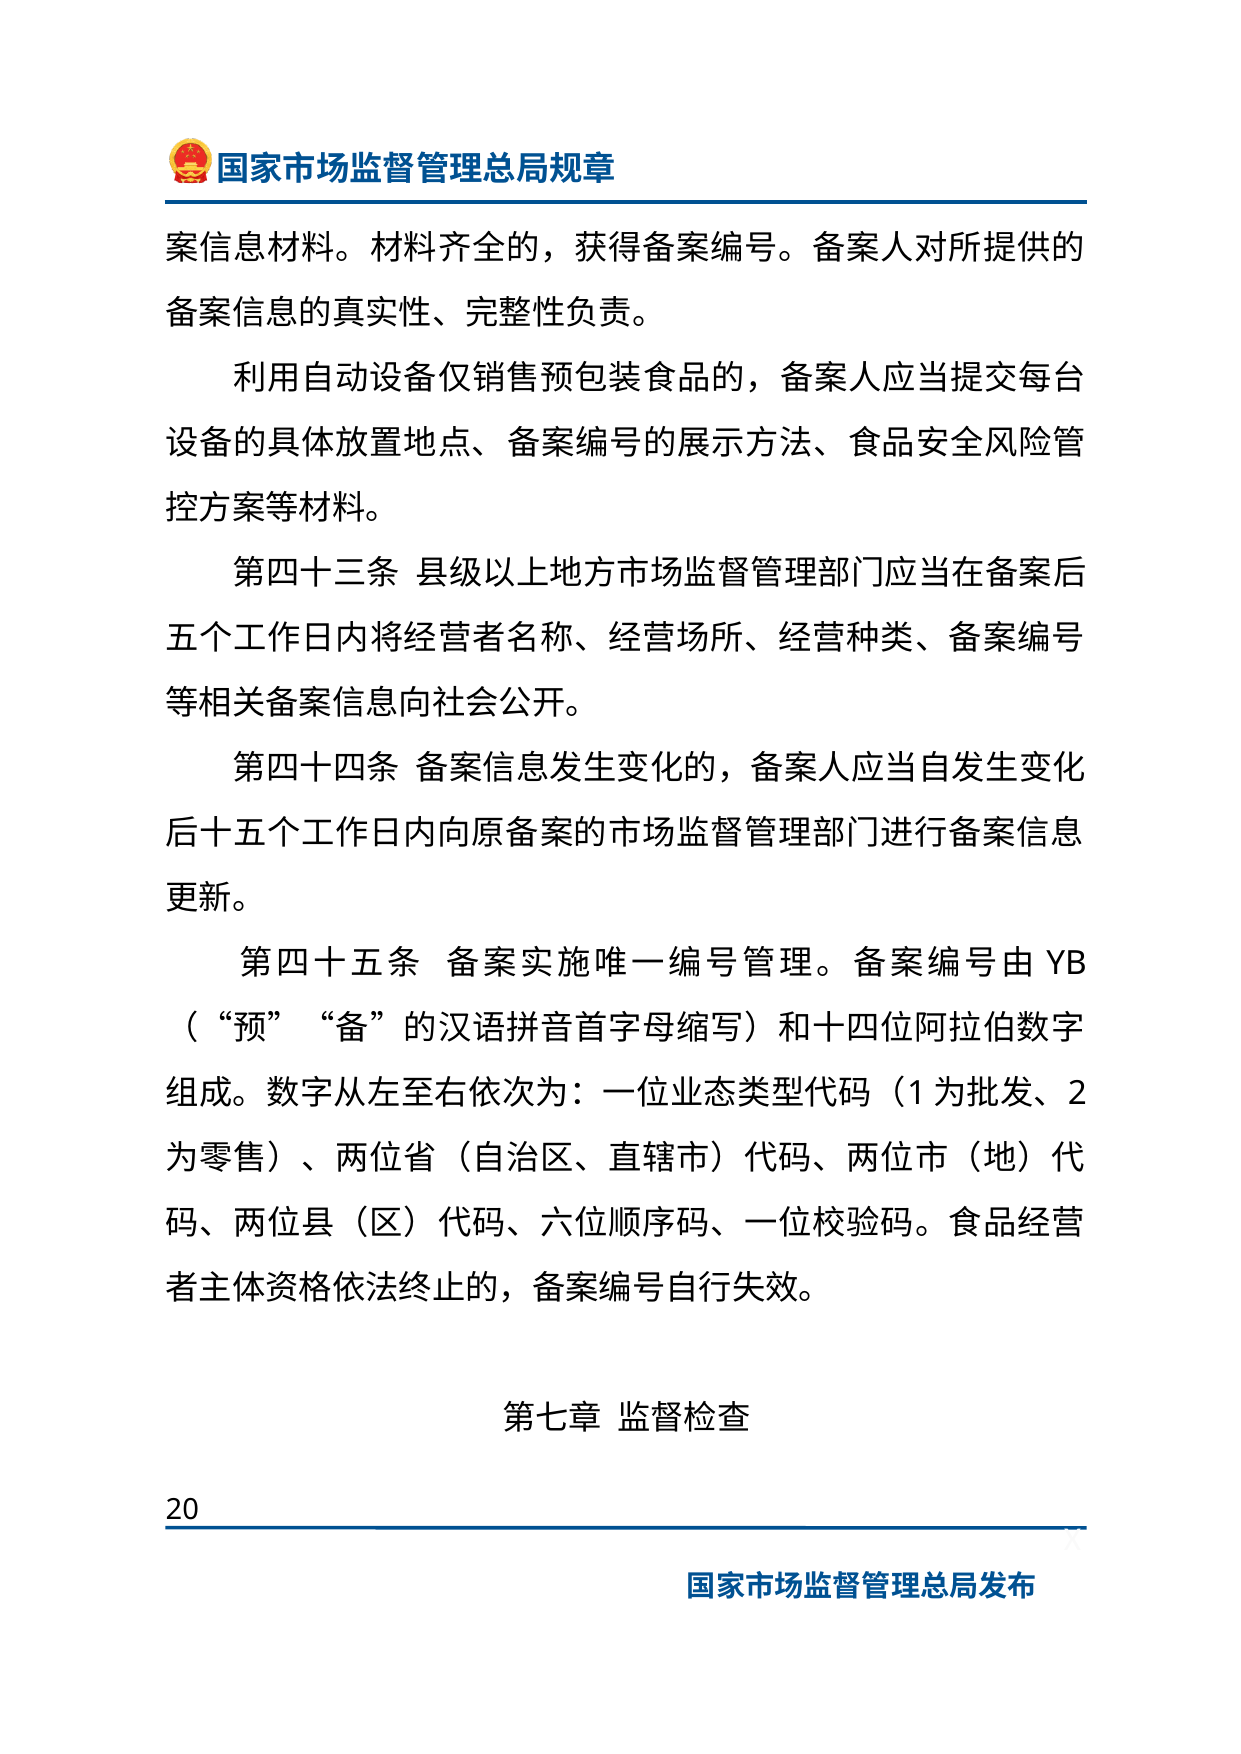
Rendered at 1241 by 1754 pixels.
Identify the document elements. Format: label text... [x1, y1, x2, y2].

text 第四十三条 县级以上地方市场监督管理部门应当在备案后五个工作日内将经营者名称、经营场所、经营种类、备案编号等相关备案信息向社会公开。 [165, 538, 1087, 733]
text 第四十五条 备案实施唯一编号管理。备案编号由YB（“预”“备”的汉语拼音首字母缩写）和十四位阿拉伯数字组成。数字从左至右依次为：一位业态类型代码（1为批发、2为零售）、两位省（自治区、直辖市）代码、两位市（地）代码、两位县（区）代码、六位顺序码、一位校验码。食品经营者主体资格依法终止的，备案编号自行失效。 [165, 928, 1087, 1318]
text 第四十四条 备案信息发生变化的，备案人应当自发生变化后十五个工作日内向原备案的市场监督管理部门进行备案信息更新。 [165, 733, 1087, 928]
picture [165, 136, 216, 187]
text 第七章 监督检查 [165, 1383, 1087, 1448]
text 利用自动设备仅销售预包装食品的，备案人应当提交每台设备的具体放置地点、备案编号的展示方法、食品安全风险管控方案等材料。 [165, 343, 1087, 538]
